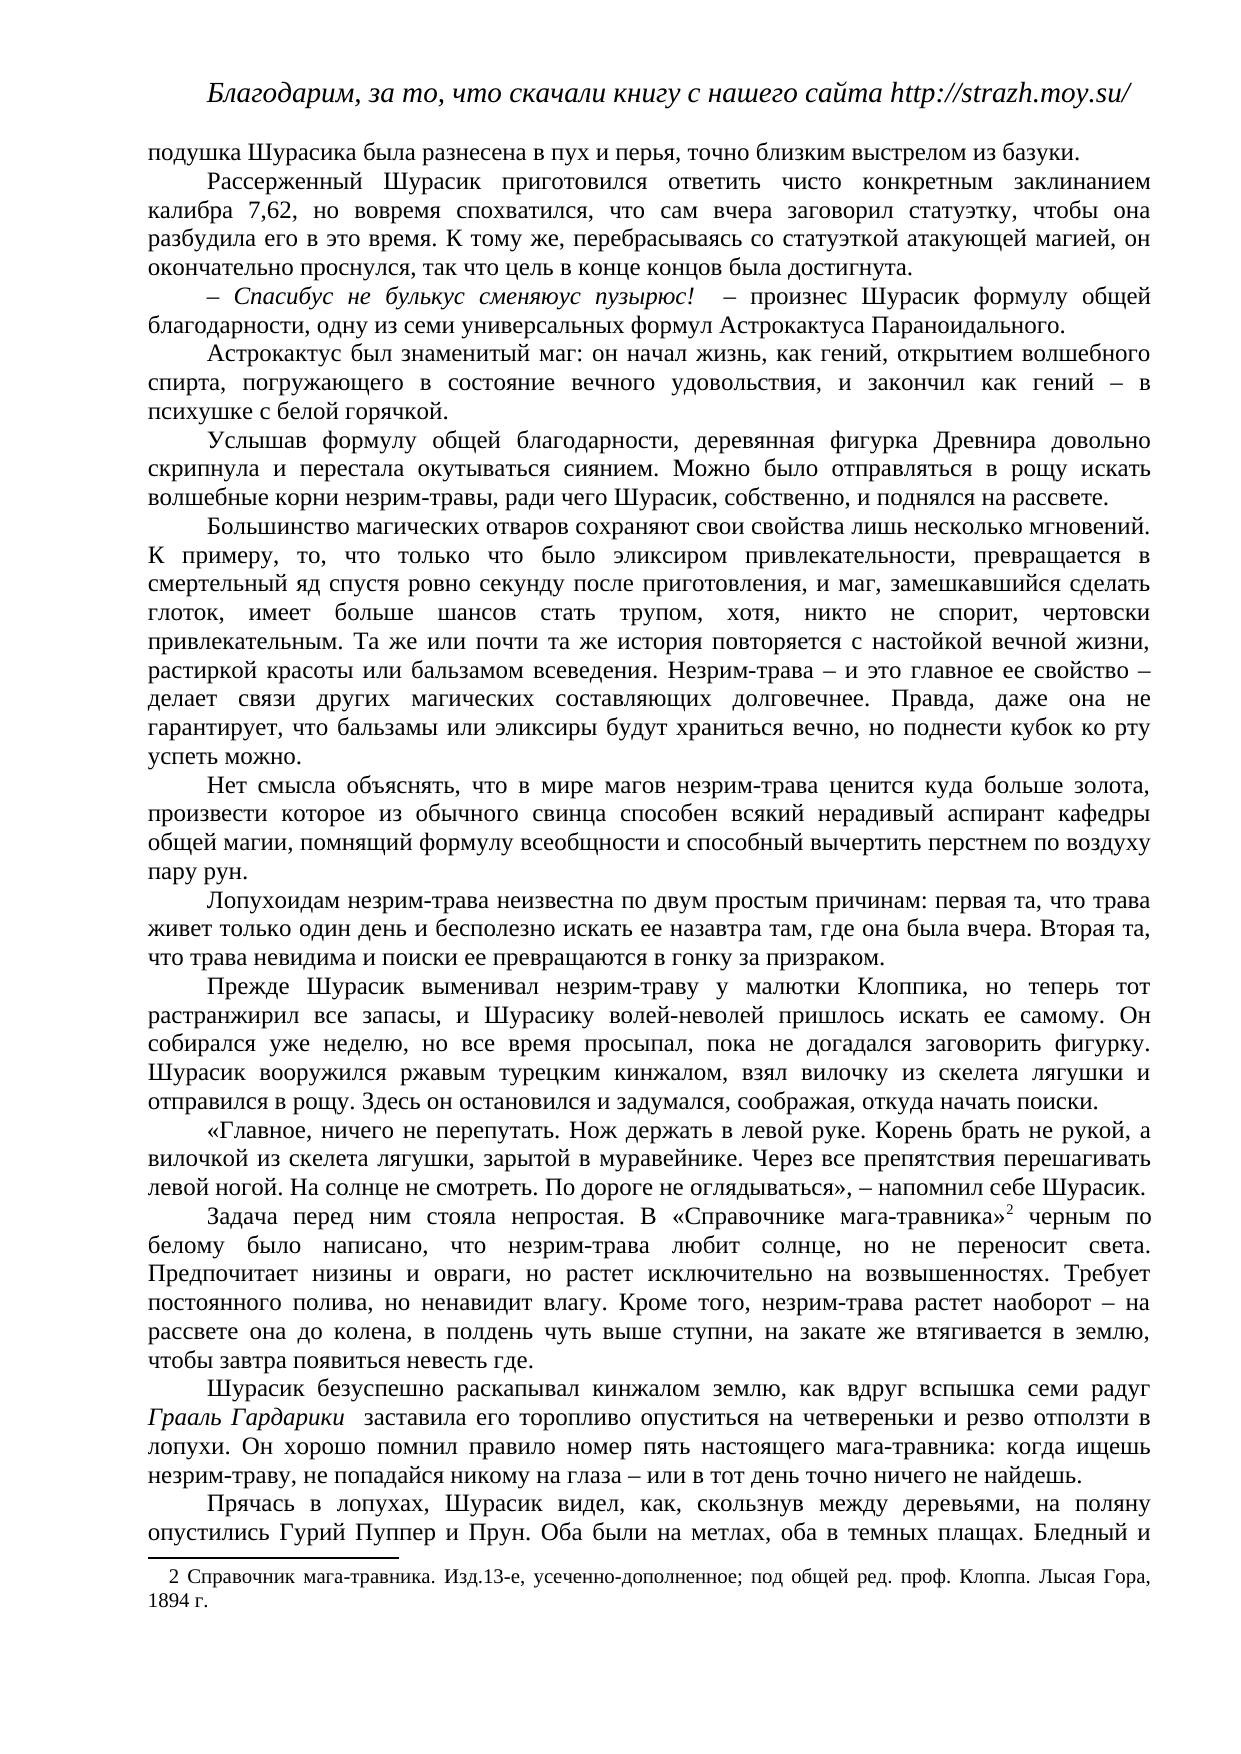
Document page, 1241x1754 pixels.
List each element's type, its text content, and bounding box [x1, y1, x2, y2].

text Услышав формулу общей благодарности, деревянная фигурка Древнира довольно скрипнула и перестала окутываться сиянием. Можно было отправляться в рощу искать волшебные корни незрим-травы, ради чего Шурасик, собственно, и поднялся на рассвете. [148, 425, 1152, 511]
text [148, 137, 1152, 166]
text Нет смысла объяснять, что в мире магов незрим-трава ценится куда больше золота, произвести которое из обычного свинца способен всякий нерадивый аспирант кафедры общей магии, помнящий формулу всеобщности и способный вычертить перстнем по воздуху пару рун. [148, 770, 1152, 885]
text Лопухоидам незрим-трава неизвестна по двум простым причинам: первая та, что трава живет только один день и бесполезно искать ее назавтра там, где она была вчера. Вторая та, что трава невидима и поиски ее превращаются в гонку за призраком. [148, 885, 1152, 971]
text Шурасик безуспешно раскапывал кинжалом землю, как вдруг вспышка семи радуг Грааль Гардарики заставила его торопливо опуститься на четвереньки и резво отползти в лопухи. Он хорошо помнил правило номер пять настоящего мага-травника: когда ищешь незрим-траву, не попадайся никому на глаза – или в тот день точно ничего не найдешь. [148, 1373, 1152, 1488]
text Большинство магических отваров сохраняют свои свойства лишь несколько мгновений. К примеру, то, что только что было эликсиром привлекательности, превращается в смертельный яд спустя ровно секунду после приготовления, и маг, замешкавшийся сделать глоток, имеет больше шансов стать трупом, хотя, никто не спорит, чертовски привлекательным. Та же или почти та же история повторяется с настойкой вечной жизни, растиркой красоты или бальзамом всеведения. Незрим-трава – и это главное ее свойство – делает связи других магических составляющих долговечнее. Правда, даже она не гарантирует, что бальзамы или эликсиры будут храниться вечно, но поднести кубок ко рту успеть можно. [148, 511, 1152, 770]
text Задача перед ним стояла непростая. В «Справочнике мага-травника» черным по белому было написано, что незрим-трава любит солнце, но не переносит света. Предпочитает низины и овраги, но растет исключительно на возвышенностях. Требует постоянного полива, но ненавидит влагу. Кроме того, незрим-трава растет наоборот – на рассвете она до колена, в полдень чуть выше ступни, на закате же втягивается в землю, чтобы завтра появиться невесть где. [148, 1201, 1152, 1373]
text Прежде Шурасик выменивал незрим-траву у малютки Клоппика, но теперь тот растранжирил все запасы, и Шурасику волей-неволей пришлось искать ее самому. Он собирался уже неделю, но все время просыпал, пока не догадался заговорить фигурку. Шурасик вооружился ржавым турецким кинжалом, взял вилочку из скелета лягушки и отправился в рощу. Здесь он остановился и задумался, соображая, откуда начать поиски. [148, 971, 1152, 1115]
text Астрокактус был знаменитый маг: он начал жизнь, как гений, открытием волшебного спирта, погружающего в состояние вечного удовольствия, и закончил как гений – в психушке с белой горячкой. [148, 338, 1152, 425]
text – Спасибус не булькус сменяюус пузырюс! – произнес Шурасик формулу общей благодарности, одну из семи универсальных формул Астрокактуса Параноидального. [148, 281, 1152, 338]
text «Главное, ничего не перепутать. Нож держать в левой руке. Корень брать не рукой, а вилочкой из скелета лягушки, зарытой в муравейнике. Через все препятствия перешагивать левой ногой. На солнце не смотреть. По дороге не оглядываться», – напомнил себе Шурасик. [148, 1115, 1152, 1201]
text Рассерженный Шурасик приготовился ответить чисто конкретным заклинанием калибра 7,62, но вовремя спохватился, что сам вчера заговорил статуэтку, чтобы она разбудила его в это время. К тому же, перебрасываясь со статуэткой атакующей магией, он окончательно проснулся, так что цель в конце концов была достигнута. [148, 166, 1152, 281]
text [148, 1488, 1152, 1546]
